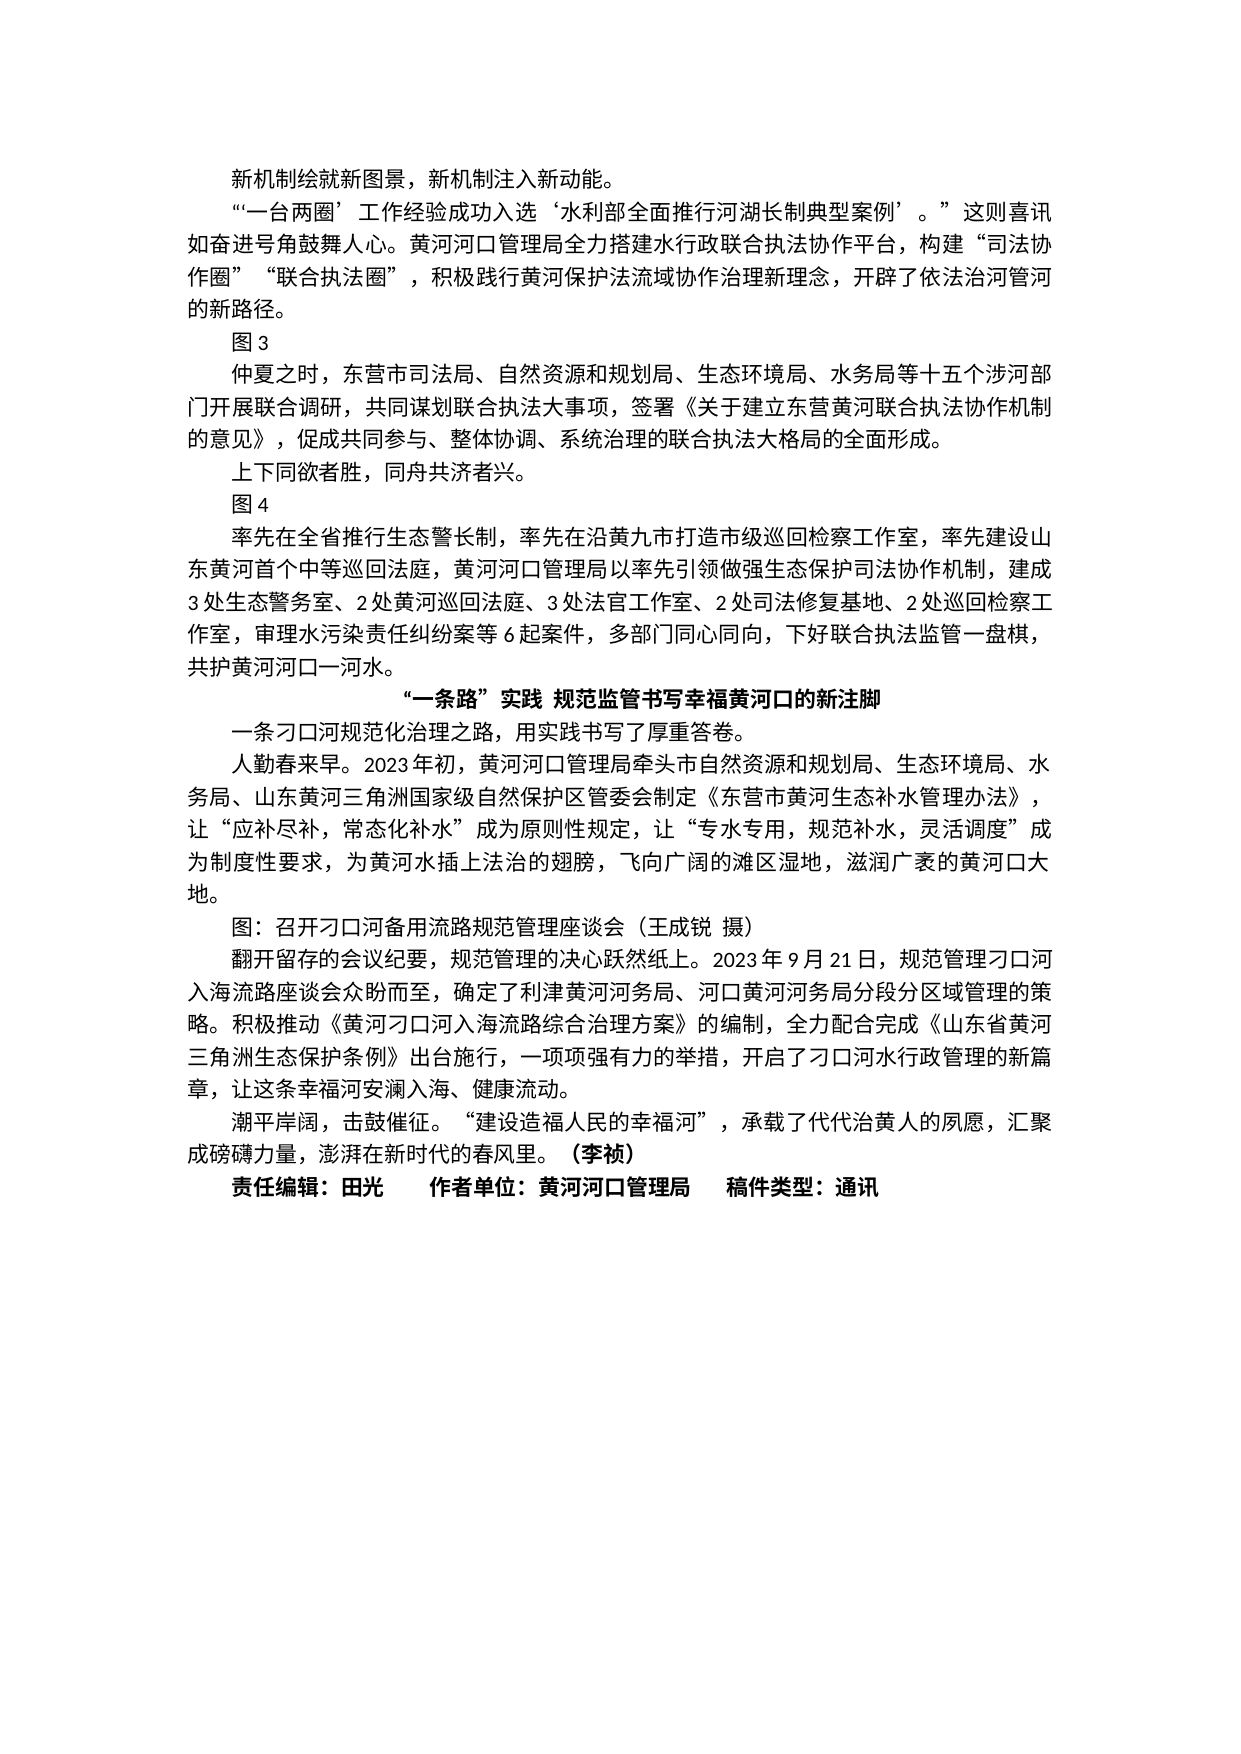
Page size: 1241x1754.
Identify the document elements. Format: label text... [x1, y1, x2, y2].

text 仲夏之时，东营市司法局、自然资源和规划局、生态环境局、水务局等十五个涉河部门开展联合调研，共同谋划联合执法大事项，签署《关于建立东营黄河联合执法协作机制的意见》，促成共同参与、整体协调、系统治理的联合执法大格局的全面形成。 [187, 357, 1053, 454]
text “一条路”实践 规范监管书写幸福黄河口的新注脚 [187, 682, 1053, 714]
text 图：召开刁口河备用流路规范管理座谈会（王成锐 摄） [187, 909, 1053, 942]
text 潮平岸阔，击鼓催征。“建设造福人民的幸福河”，承载了代代治黄人的夙愿，汇聚成磅礴力量，澎湃在新时代的春风里。（李祯） [187, 1104, 1053, 1169]
text 图3 [187, 324, 1053, 357]
text 人勤春来早。2023年初，黄河河口管理局牵头市自然资源和规划局、生态环境局、水务局、山东黄河三角洲国家级自然保护区管委会制定《东营市黄河生态补水管理办法》，让“应补尽补，常态化补水”成为原则性规定，让“专水专用，规范补水，灵活调度”成为制度性要求，为黄河水插上法治的翅膀，飞向广阔的滩区湿地，滋润广袤的黄河口大地。 [187, 747, 1053, 909]
text 上下同欲者胜，同舟共济者兴。 [187, 454, 1053, 487]
text 责任编辑：田光 作者单位：黄河河口管理局 稿件类型：通讯 [187, 1169, 1053, 1202]
text 图4 [187, 487, 1053, 519]
text 率先在全省推行生态警长制，率先在沿黄九市打造市级巡回检察工作室，率先建设山东黄河首个中等巡回法庭，黄河河口管理局以率先引领做强生态保护司法协作机制，建成3处生态警务室、2处黄河巡回法庭、3处法官工作室、2处司法修复基地、2处巡回检察工作室，审理水污染责任纠纷案等6起案件，多部门同心同向，下好联合执法监管一盘棋，共护黄河河口一河水。 [187, 519, 1053, 682]
text 新机制绘就新图景，新机制注入新动能。 [187, 162, 1053, 194]
text 翻开留存的会议纪要，规范管理的决心跃然纸上。2023年9月21日，规范管理刁口河入海流路座谈会众盼而至，确定了利津黄河河务局、河口黄河河务局分段分区域管理的策略。积极推动《黄河刁口河入海流路综合治理方案》的编制，全力配合完成《山东省黄河三角洲生态保护条例》出台施行，一项项强有力的举措，开启了刁口河水行政管理的新篇章，让这条幸福河安澜入海、健康流动。 [187, 942, 1053, 1104]
text “‘一台两圈’工作经验成功入选‘水利部全面推行河湖长制典型案例’。”这则喜讯如奋进号角鼓舞人心。黄河河口管理局全力搭建水行政联合执法协作平台，构建“司法协作圈”“联合执法圈”，积极践行黄河保护法流域协作治理新理念，开辟了依法治河管河的新路径。 [187, 194, 1053, 324]
text 一条刁口河规范化治理之路，用实践书写了厚重答卷。 [187, 714, 1053, 747]
